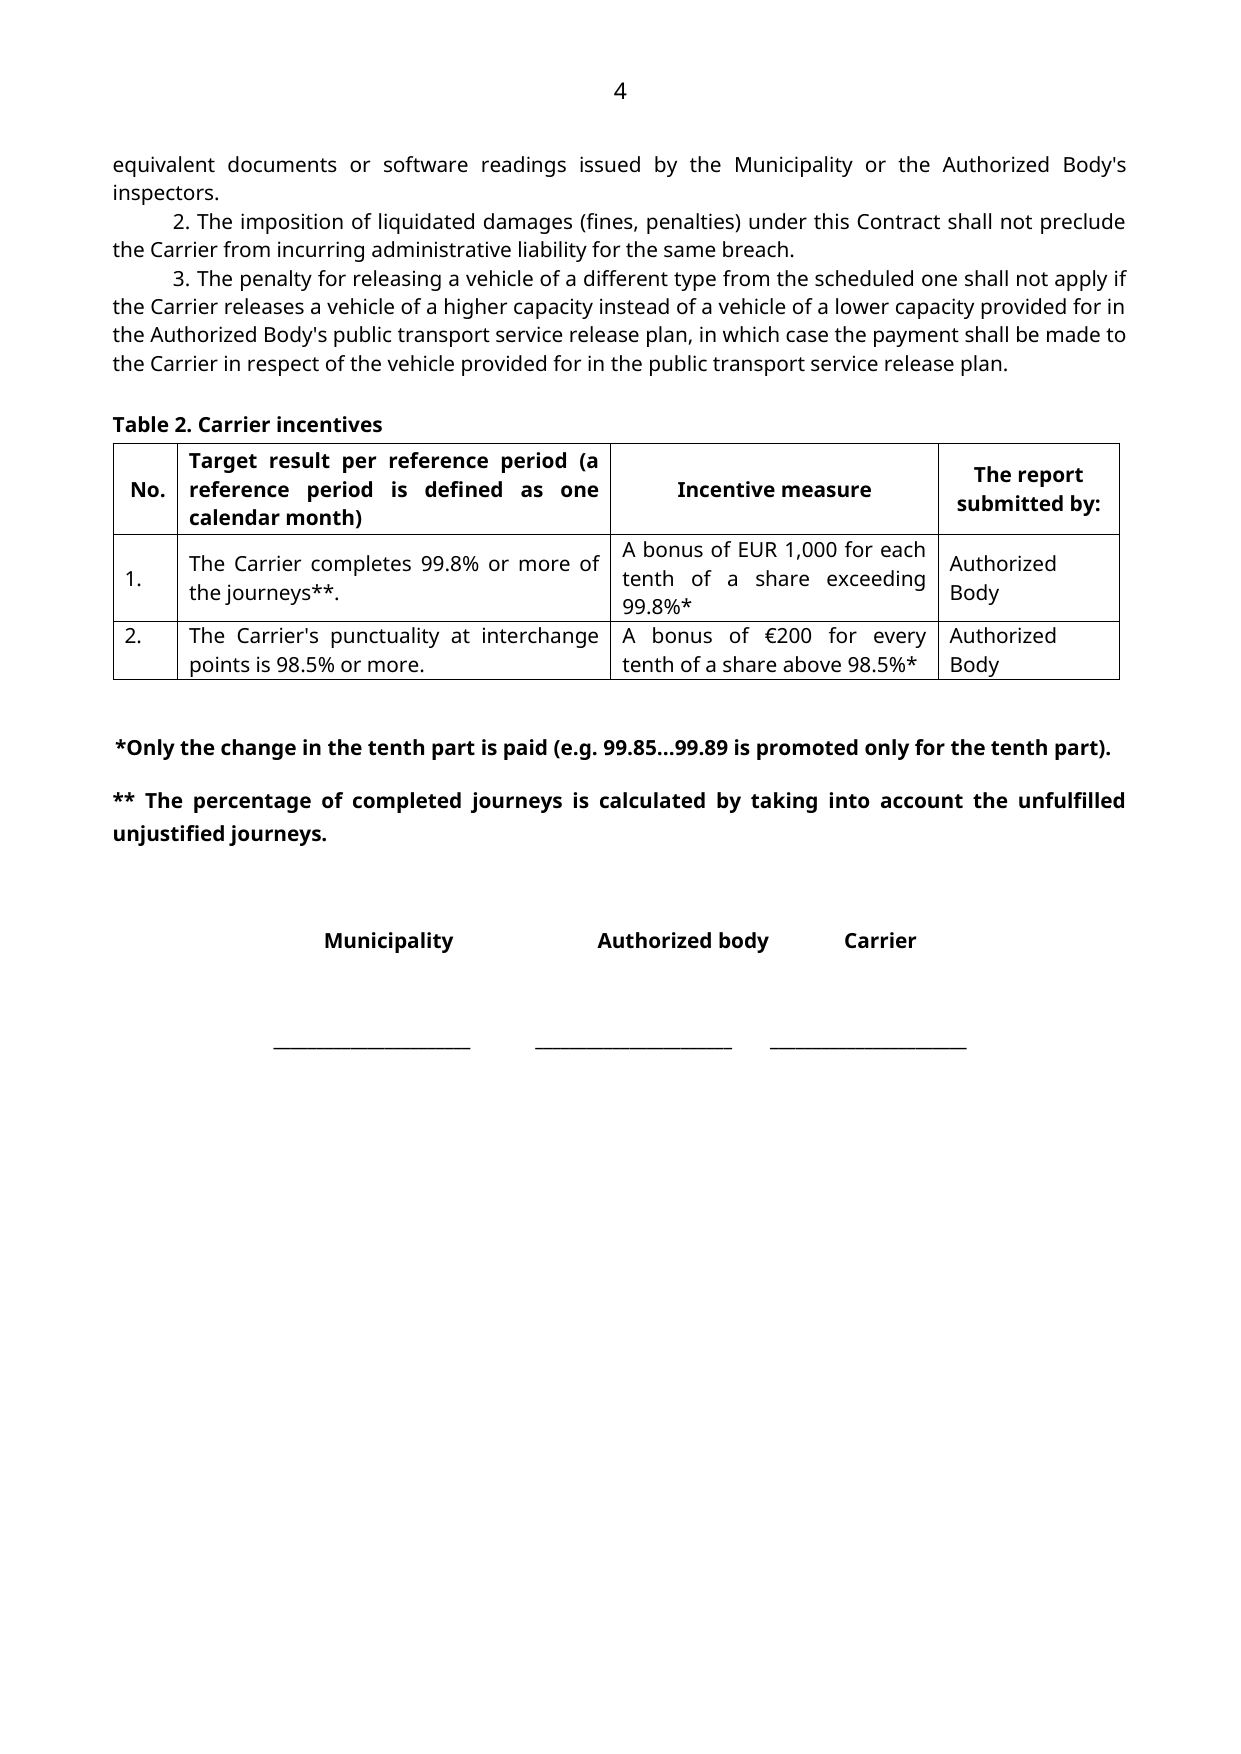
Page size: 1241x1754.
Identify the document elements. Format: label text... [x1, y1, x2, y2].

table_cell [114, 535, 177, 621]
table_header Incentive measure [611, 444, 938, 534]
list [112, 150, 1128, 207]
table_cell A bonus of €200 for every tenth of a share above 98.5%* [611, 622, 938, 678]
table_cell Authorized Body [939, 535, 1119, 621]
table_cell The Carrier completes 99.8% or more of the journeys**. [178, 535, 610, 621]
text Table 2. Carrier incentives [112, 410, 1128, 438]
table_cell The Carrier's punctuality at interchange points is 98.5% or more. [178, 622, 610, 678]
table_header The report submitted by: [939, 444, 1119, 534]
text *Only the change in the tenth part is paid (e.g. 99.85...99.89 is promoted only for the tenth part). [112, 733, 1128, 761]
table_header No. [114, 444, 177, 534]
text ** The percentage of completed journeys is calculated by taking into account the unfulfilled unjustified journeys. [112, 786, 1128, 847]
table_header Target result per reference period (a reference period is defined as one calendar month) [178, 444, 610, 534]
table_cell [114, 622, 177, 678]
text _______________________ _______________________ _______________________ [112, 1024, 1128, 1052]
text Municipality Authorized body Carrier [112, 926, 1128, 954]
list The penalty for releasing a vehicle of a different type from the scheduled one shall not apply if the Carrier releases a vehicle of a higher capacity instead of a vehicle of a lower capacity provided for in the Authorized Body's public transport service release plan, in which case the payment shall be made to the Carrier in respect of the vehicle provided for in the public transport service release plan. [112, 264, 1128, 377]
list The imposition of liquidated damages (fines, penalties) under this Contract shall not preclude the Carrier from incurring administrative liability for the same breach. [112, 207, 1128, 264]
table_cell Authorized Body [939, 622, 1119, 678]
table_cell A bonus of EUR 1,000 for each tenth of a share exceeding 99.8%* [611, 535, 938, 621]
